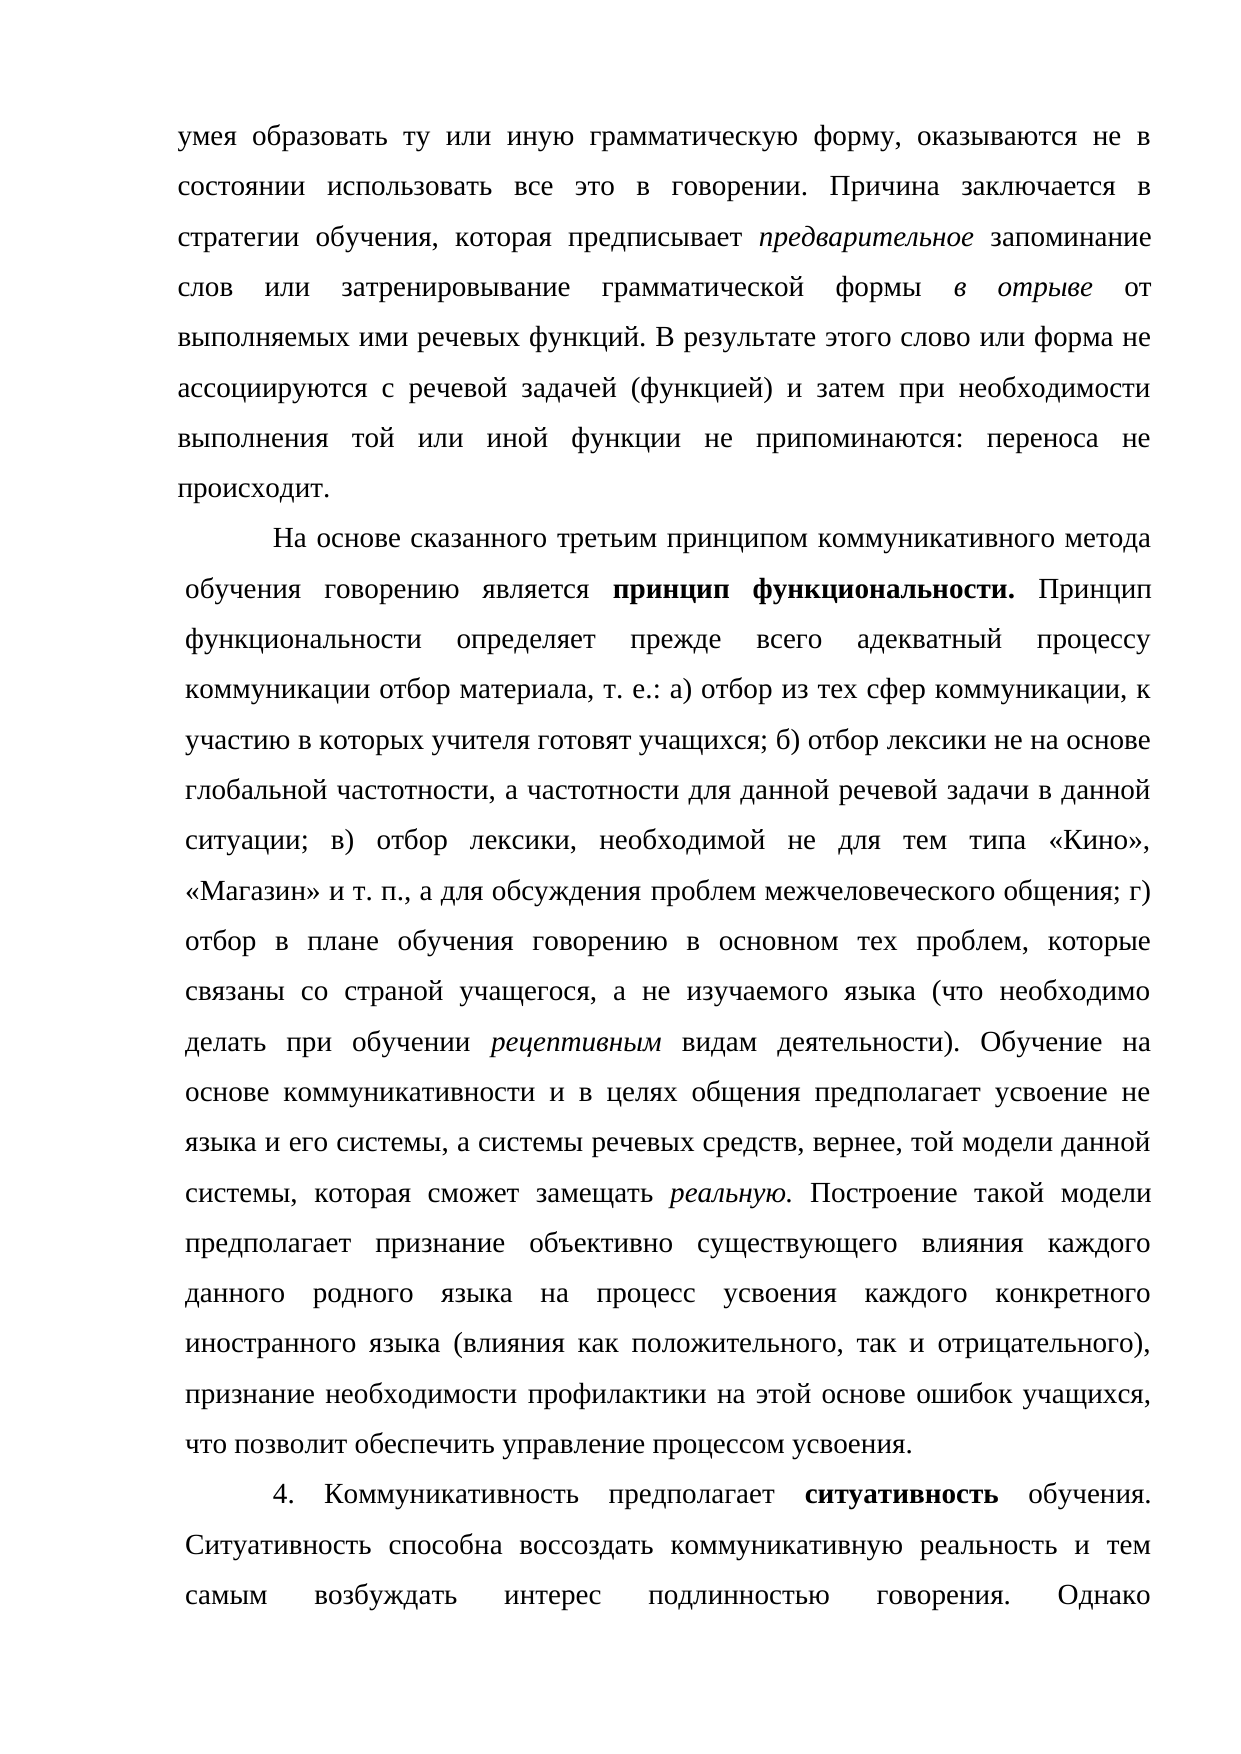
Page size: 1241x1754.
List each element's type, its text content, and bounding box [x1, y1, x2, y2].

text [177, 118, 1152, 504]
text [185, 1477, 1152, 1611]
text На основе сказанного третьим принципом коммуникативного метода обучения говорению является принцип функциональности. Принцип функциональности определяет прежде всего адекватный процессу коммуникации отбор материала, т. е.: а) отбор из тех сфер коммуникации, к участию в которых учителя готовят учащихся; б) отбор лексики не на основе глобальной частотности, а частотности для данной речевой задачи в данной ситуации; в) отбор лексики, необходимой не для тем типа «Кино», «Магазин» и т. п., а для обсуждения проблем межчеловеческого общения; г) отбор в плане обучения говорению в основном тех проблем, которые связаны со страной учащегося, а не изучаемого языка (что необходимо делать при обучении рецептивным видам деятельности). Обучение на основе коммуникативности и в целях общения предполагает усвоение не языка и его системы, а системы речевых средств, вернее, той модели данной системы, которая сможет замещать реальную. Построение такой модели предполагает признание объективно существующего влияния каждого данного родного языка на процесс усвоения каждого конкретного иностранного языка (влияния как положительного, так и отрицательного), признание необходимости профилактики на этой основе ошибок учащихся, что позволит обеспечить управление процессом усвоения. [185, 521, 1152, 1460]
